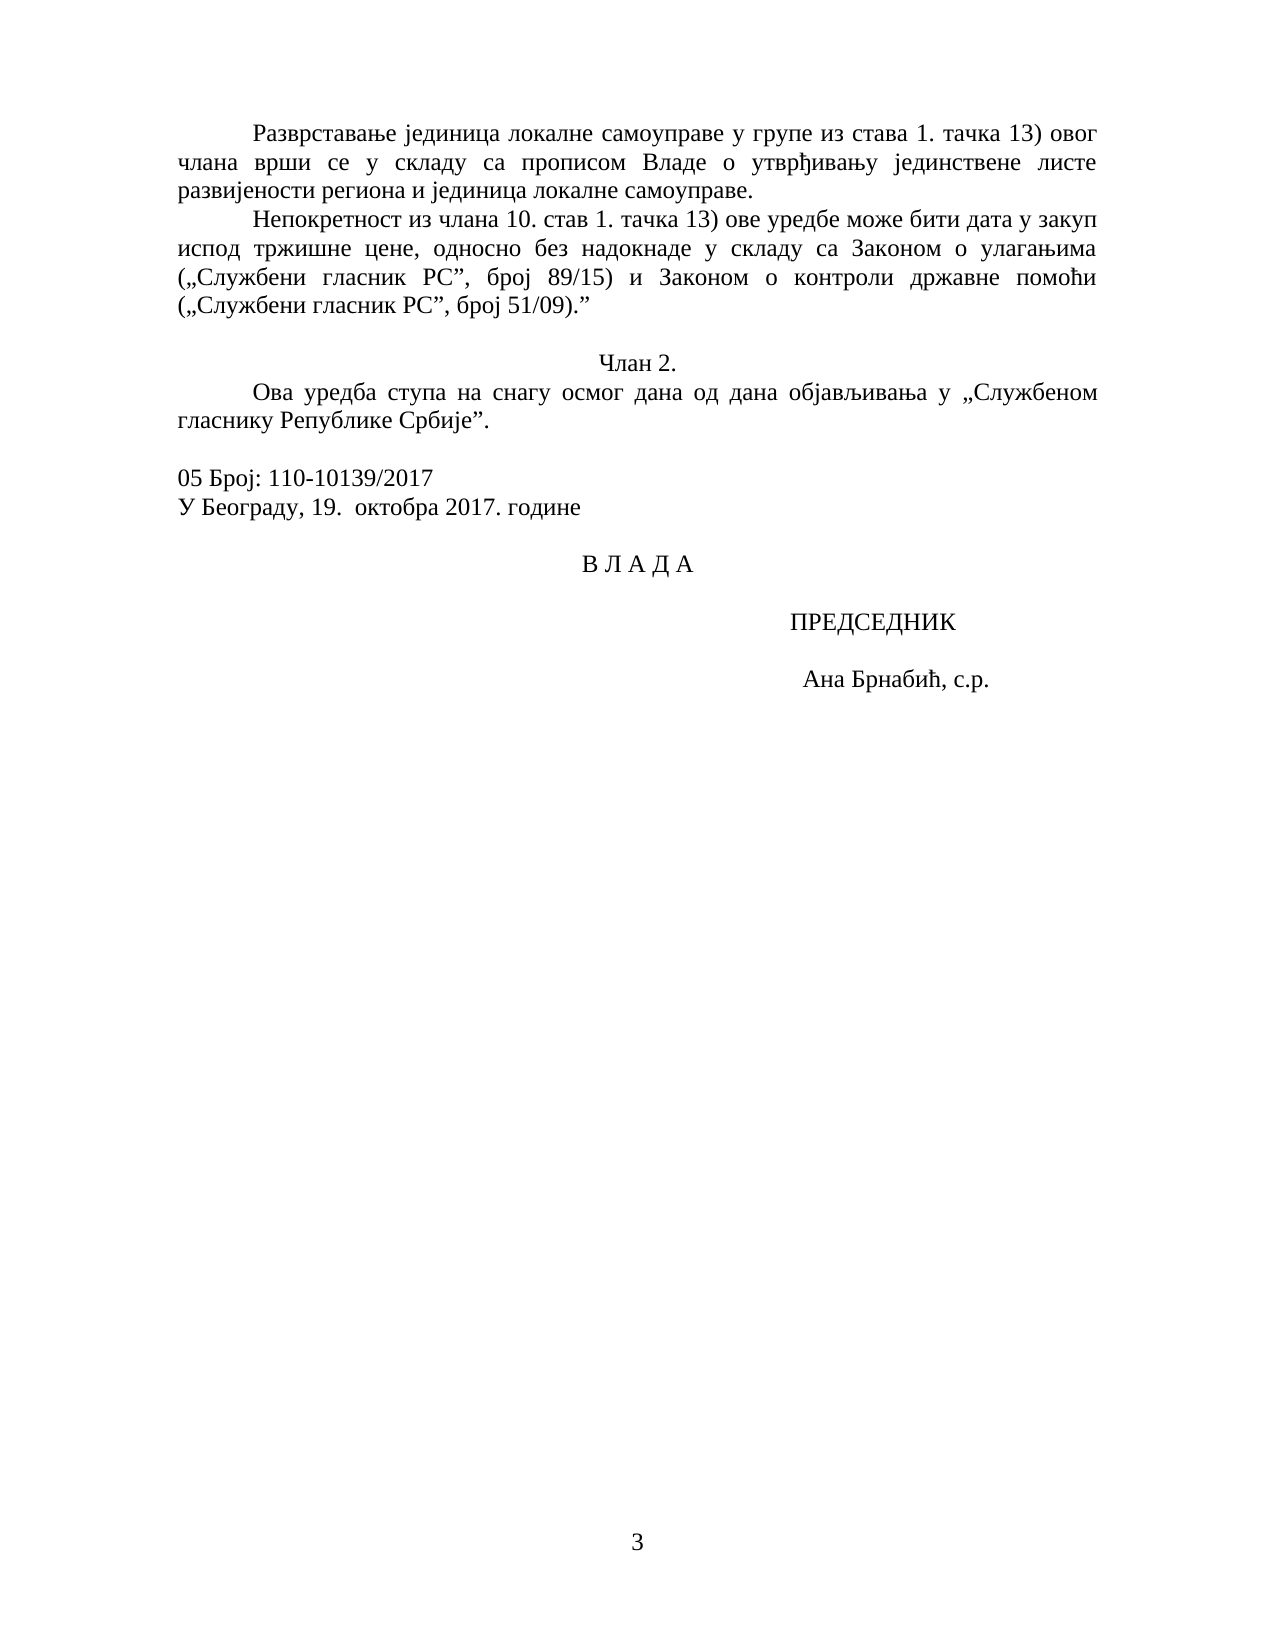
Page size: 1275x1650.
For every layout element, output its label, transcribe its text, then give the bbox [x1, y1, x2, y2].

text ПРЕДСЕДНИК [177, 607, 1098, 636]
text Члан 2. [177, 348, 1098, 377]
text Ова уредба ступа на снагу осмог дана од дана објављивања у „Службеном гласнику Републике Србије”. [177, 377, 1098, 434]
text 05 Број: 110-10139/2017 [177, 463, 1098, 492]
text В Л А Д А [177, 549, 1098, 578]
text Непокретност из члана 10. став 1. тачка 13) ове уредбе може бити дата у закуп испод тржишне цене, односно без надокнаде у складу са Законом о улагањима („Службени гласник РС”, број 89/15) и Законом о контроли државне помоћи („Службени гласник РС”, број 51/09).” [177, 204, 1098, 319]
text Ана Брнабић, с.р. [177, 664, 1098, 693]
text У Београду, 19. октобра 2017. године [177, 492, 1098, 521]
text Разврставање јединица локалне самоуправе у групе из става 1. тачка 13) овог члана врши се у складу са прописом Владе о утврђивању јединствене листе развијености региона и јединица локалне самоуправе. [177, 118, 1098, 204]
